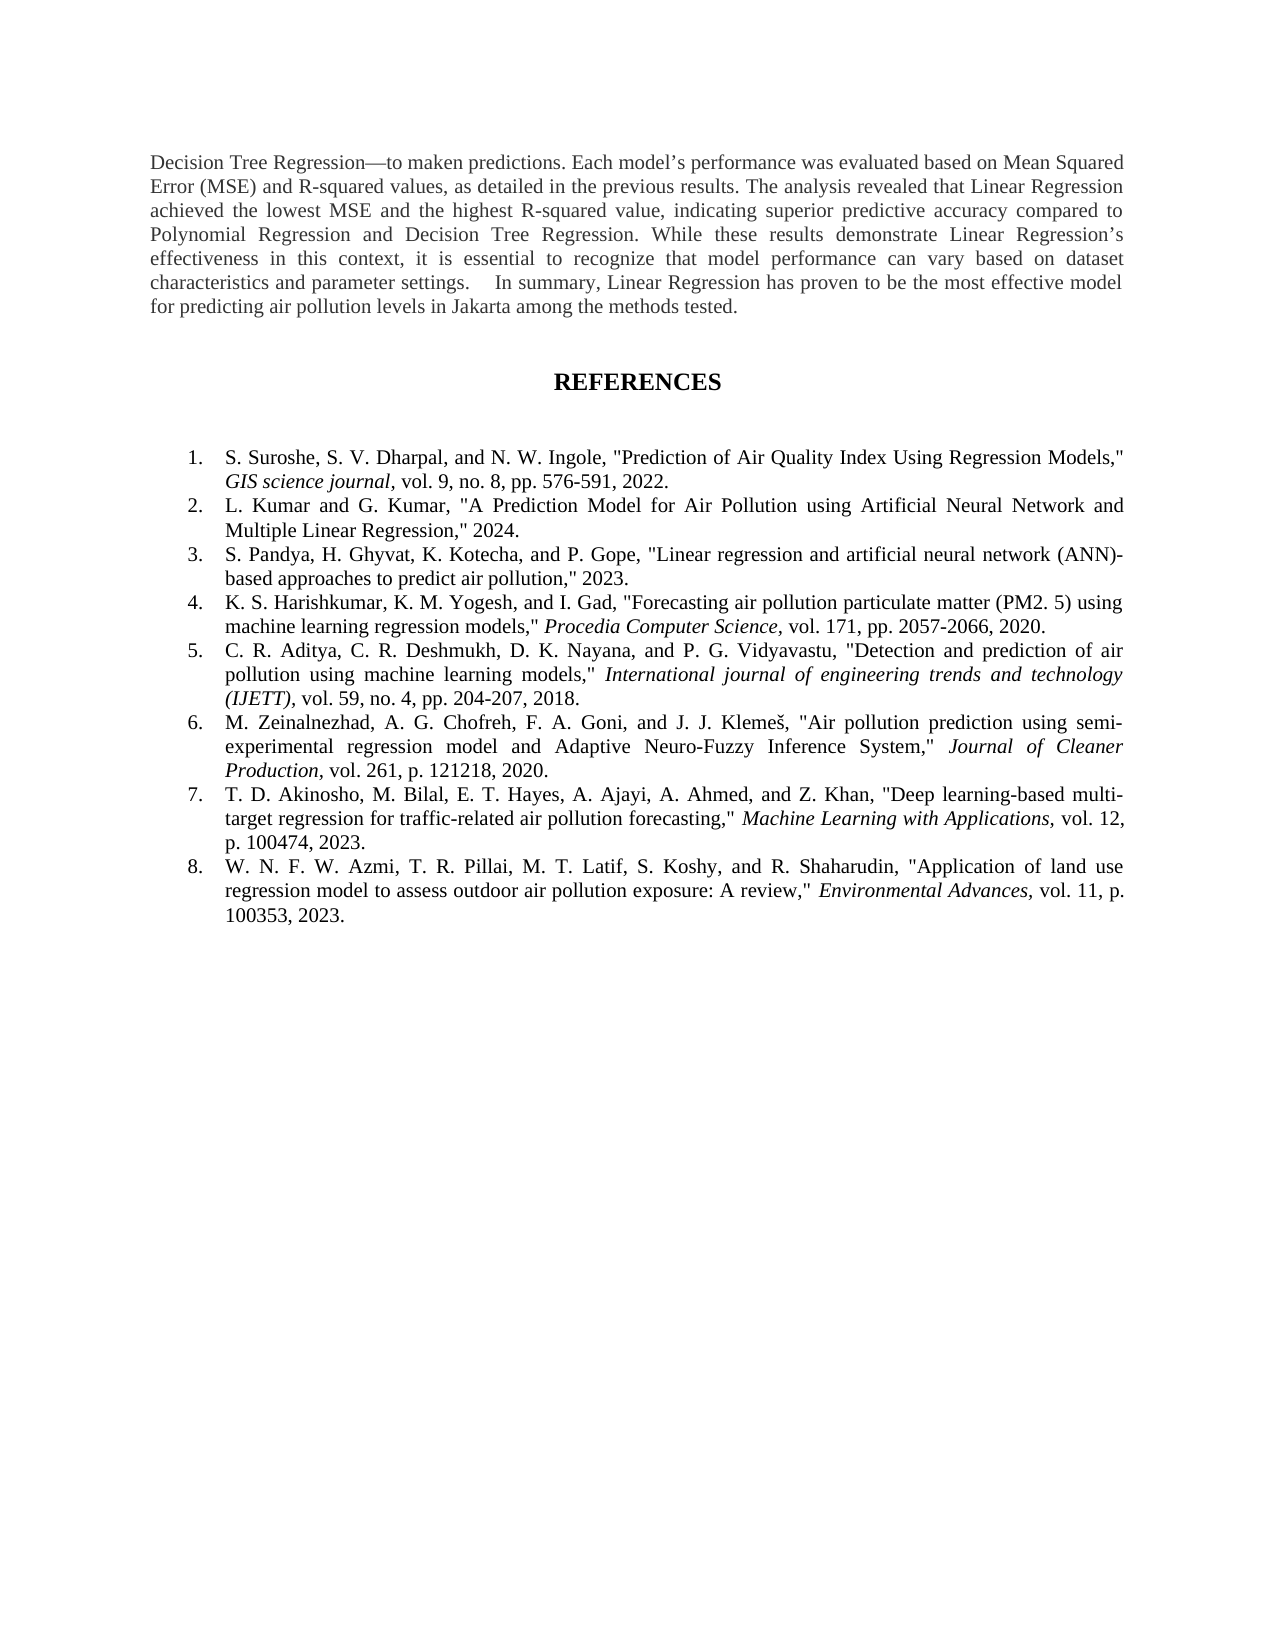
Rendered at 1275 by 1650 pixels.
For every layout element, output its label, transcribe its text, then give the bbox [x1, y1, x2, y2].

subtitle References [150, 367, 1125, 396]
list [150, 150, 1125, 318]
list L. Kumar and G. Kumar, "A Prediction Model for Air Pollution using Artificial Neural Network and Multiple Linear Regression," 2024. [187, 493, 1125, 542]
list T. D. Akinosho, M. Bilal, E. T. Hayes, A. Ajayi, A. Ahmed, and Z. Khan, "Deep learning-based multi-target regression for traffic-related air pollution forecasting," Machine Learning with Applications, vol. 12, p. 100474, 2023. [187, 782, 1125, 854]
list C. R. Aditya, C. R. Deshmukh, D. K. Nayana, and P. G. Vidyavastu, "Detection and prediction of air pollution using machine learning models," International journal of engineering trends and technology (IJETT), vol. 59, no. 4, pp. 204-207, 2018. [187, 638, 1125, 710]
list S. Suroshe, S. V. Dharpal, and N. W. Ingole, "Prediction of Air Quality Index Using Regression Models," GIS science journal, vol. 9, no. 8, pp. 576-591, 2022. [187, 445, 1125, 493]
list S. Pandya, H. Ghyvat, K. Kotecha, and P. Gope, "Linear regression and artificial neural network (ANN)-based approaches to predict air pollution," 2023. [187, 542, 1125, 590]
list K. S. Harishkumar, K. M. Yogesh, and I. Gad, "Forecasting air pollution particulate matter (PM2. 5) using machine learning regression models," Procedia Computer Science, vol. 171, pp. 2057-2066, 2020. [187, 590, 1125, 638]
list W. N. F. W. Azmi, T. R. Pillai, M. T. Latif, S. Koshy, and R. Shaharudin, "Application of land use regression model to assess outdoor air pollution exposure: A review," Environmental Advances, vol. 11, p. 100353, 2023. [187, 854, 1125, 927]
list M. Zeinalnezhad, A. G. Chofreh, F. A. Goni, and J. J. Klemeš, "Air pollution prediction using semi-experimental regression model and Adaptive Neuro-Fuzzy Inference System," Journal of Cleaner Production, vol. 261, p. 121218, 2020. [187, 710, 1125, 782]
